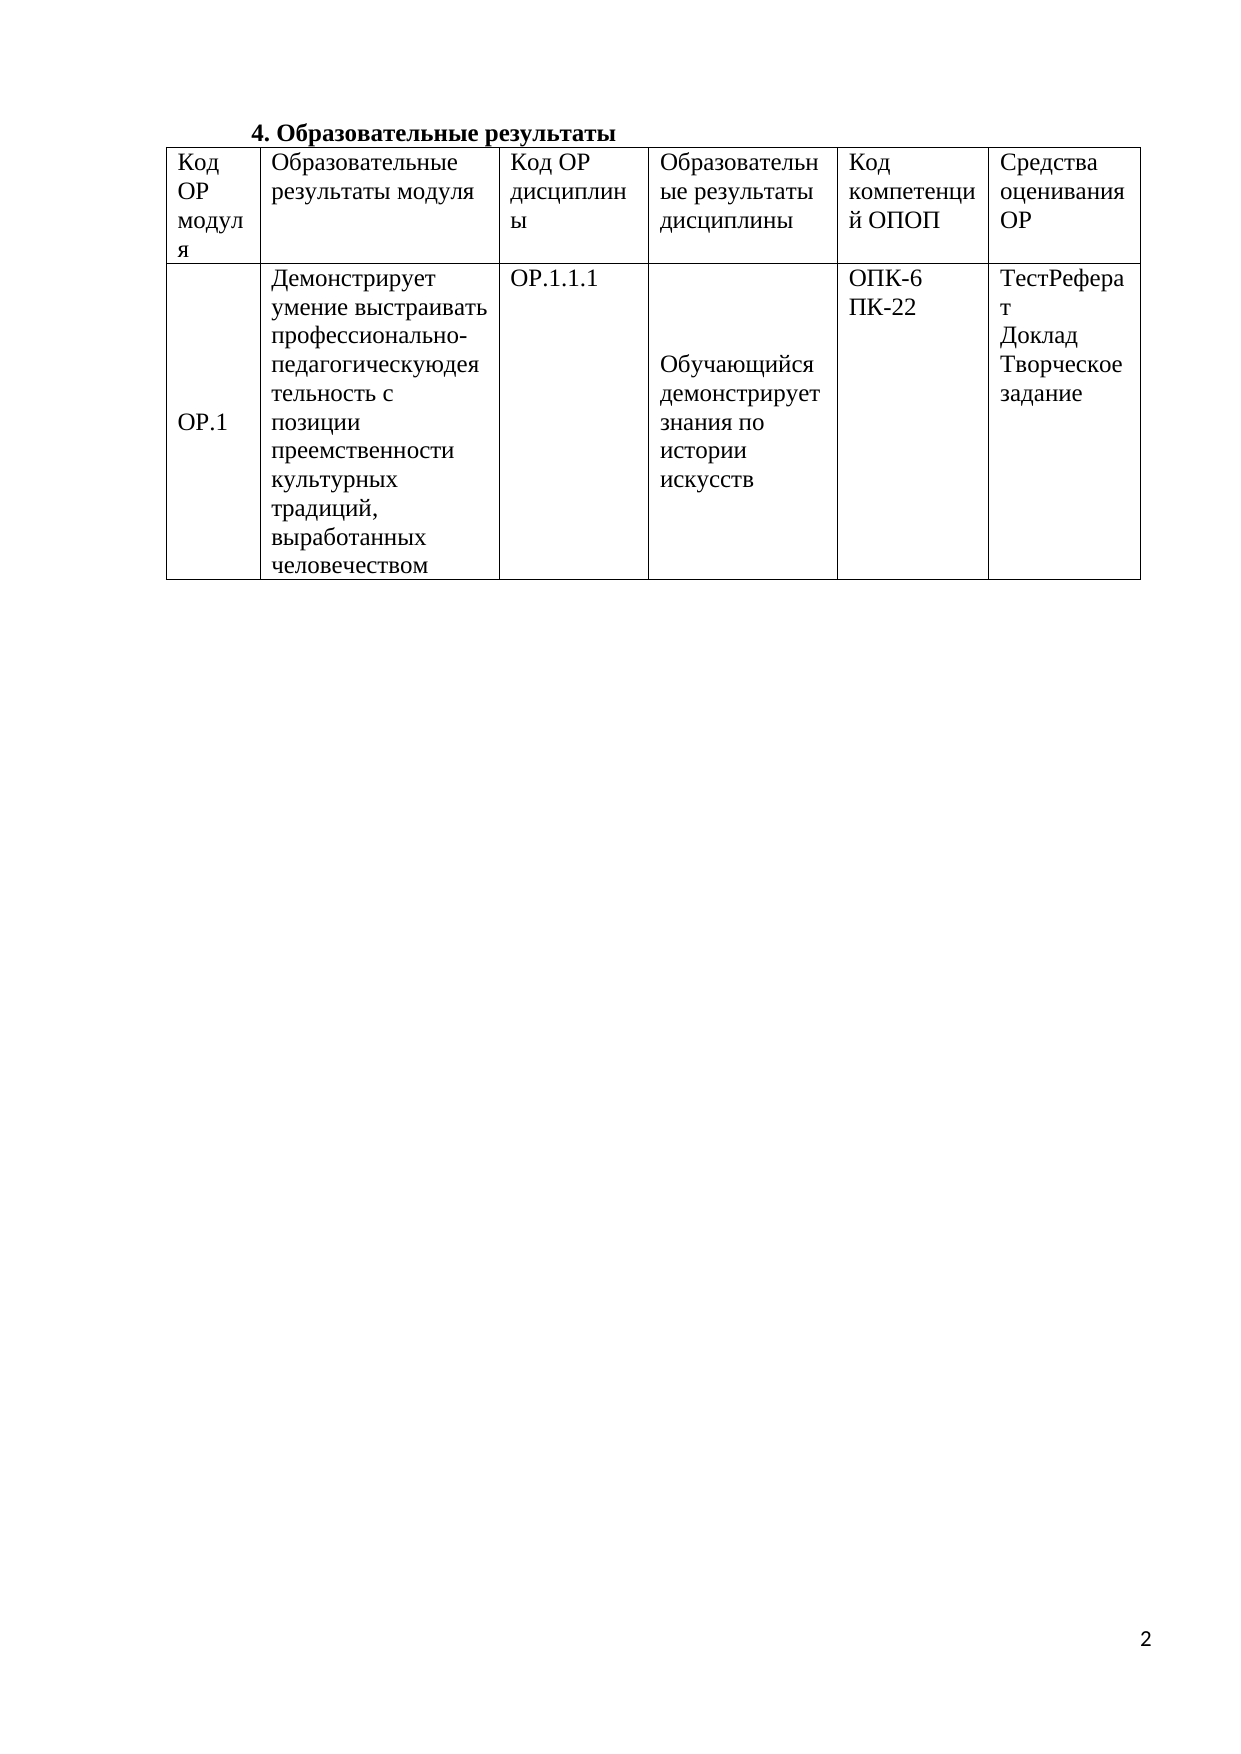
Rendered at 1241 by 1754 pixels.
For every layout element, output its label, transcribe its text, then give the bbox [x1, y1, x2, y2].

table_header Образовательные результаты дисциплины [649, 148, 837, 262]
table_header Средства оценивания ОР [989, 148, 1140, 262]
table_header Код ОР модуля [167, 148, 260, 262]
table_cell Демонстрирует умение выстраивать профессионально-педагогическуюдеятельность с позиции преемственности культурных традиций, выработанных человечеством [261, 264, 499, 579]
table_cell ТестРеферат Доклад Творческое задание [989, 264, 1140, 579]
table_cell Обучающийся демонстрирует знания по истории искусств [649, 264, 837, 579]
table_cell ОПК-6 ПК-22 [838, 264, 988, 579]
table_cell ОР.1 [167, 264, 260, 579]
table_cell ОР.1.1.1 [500, 264, 648, 579]
text 4. Образовательные результаты [177, 118, 1152, 147]
table_header Код ОР дисциплины [500, 148, 648, 262]
table_header Код компетенций ОПОП [838, 148, 988, 262]
table_header Образовательные результаты модуля [261, 148, 499, 262]
